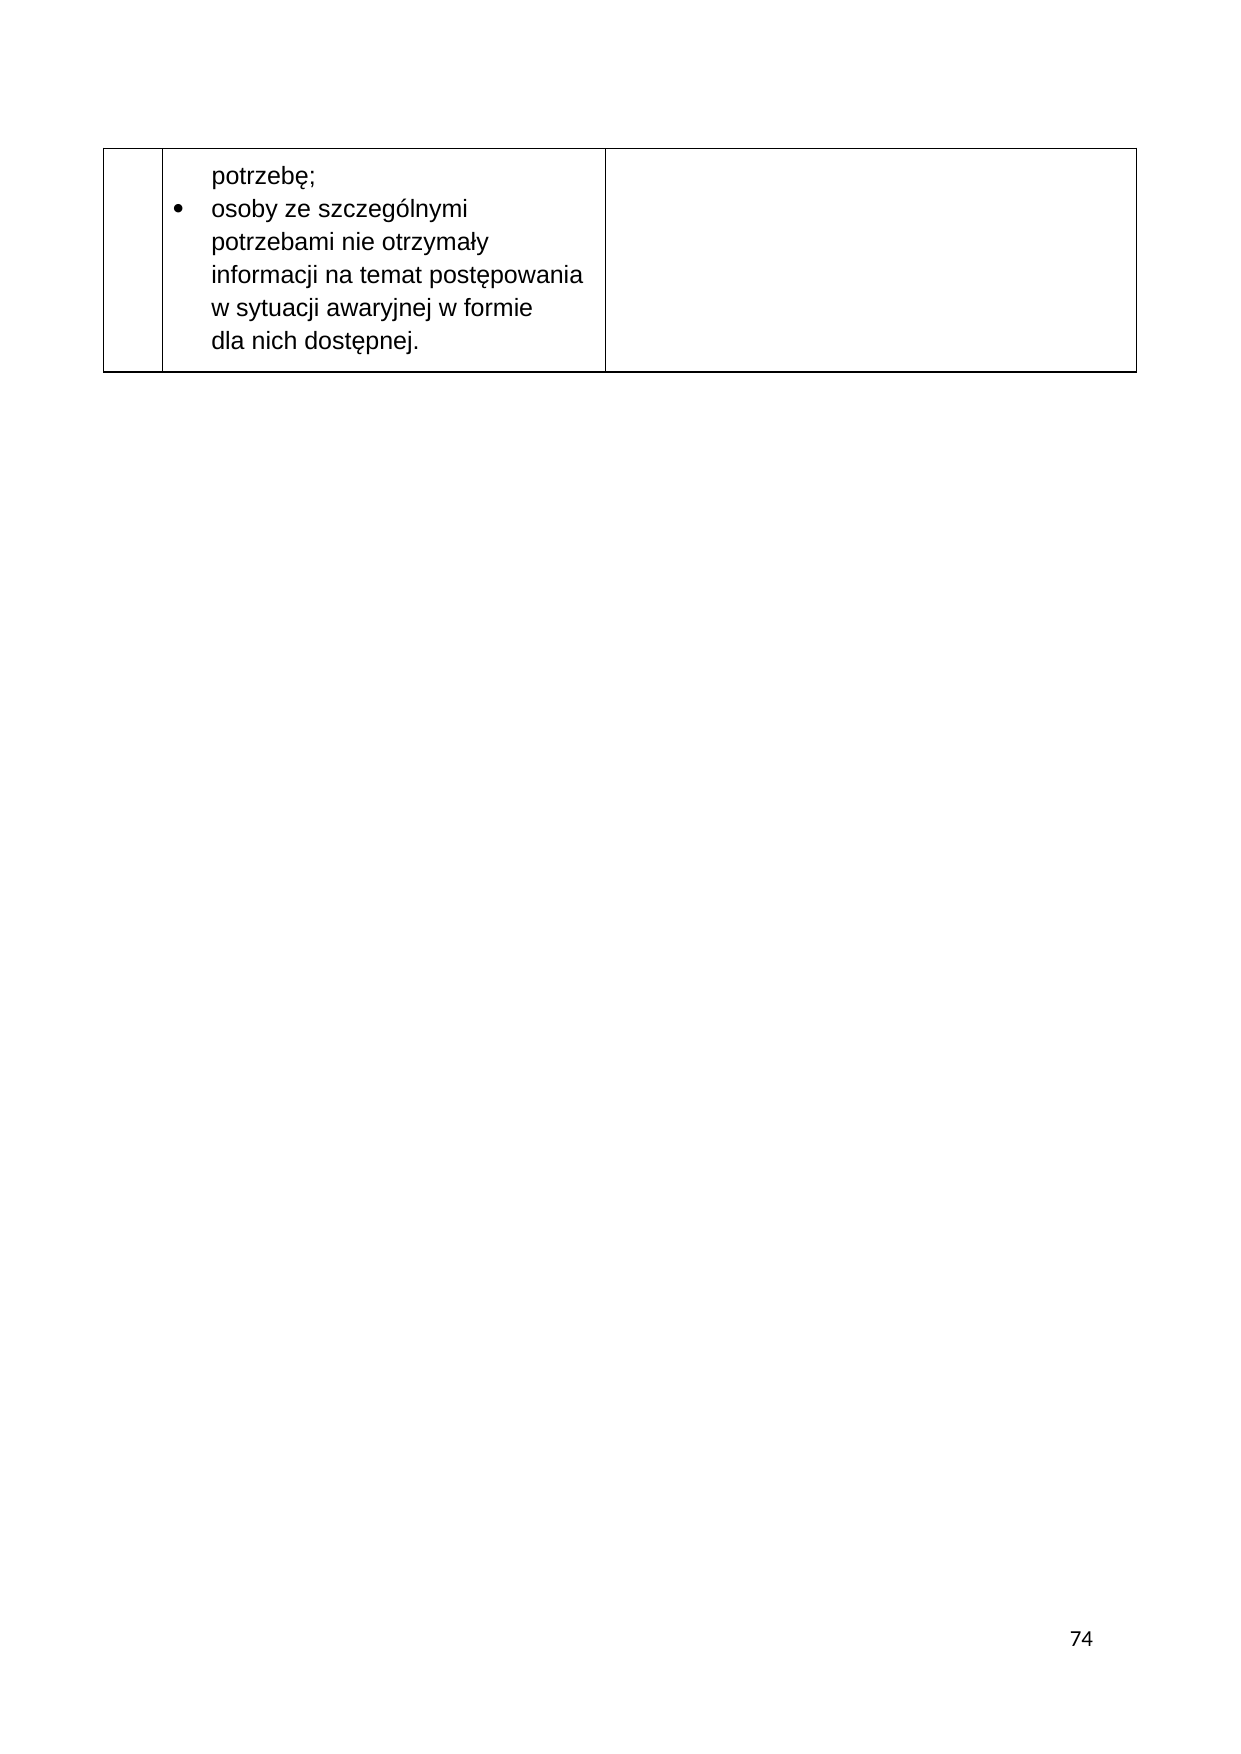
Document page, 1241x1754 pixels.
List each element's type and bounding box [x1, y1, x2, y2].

table_cell [606, 149, 1136, 371]
table_cell [104, 149, 162, 371]
table_cell [163, 149, 605, 371]
